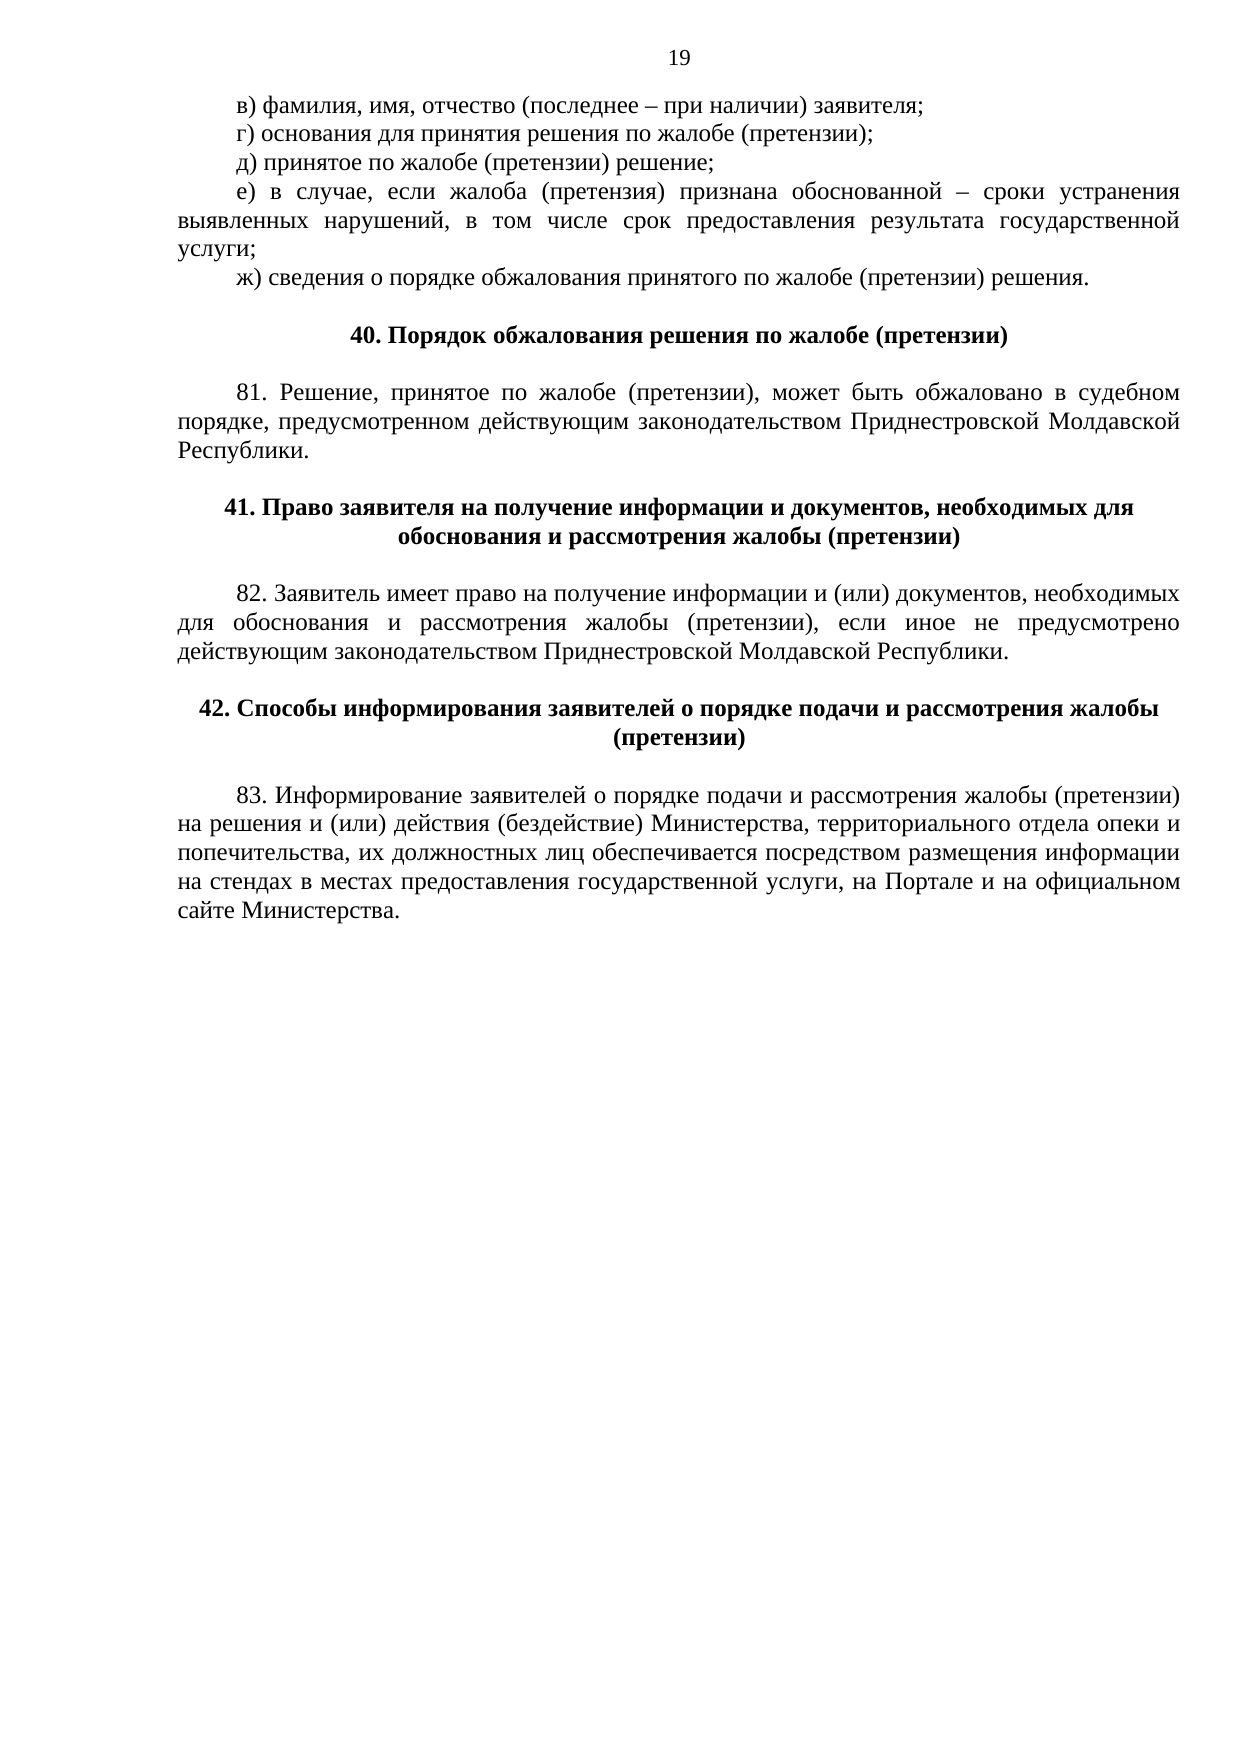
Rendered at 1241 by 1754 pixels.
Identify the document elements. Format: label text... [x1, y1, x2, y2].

text 81. Решение, принятое по жалобе (претензии), может быть обжаловано в судебном порядке, предусмотренном действующим законодательством Приднестровской Молдавской Республики. [177, 377, 1181, 463]
text в) фамилия, имя, отчество (последнее – при наличии) заявителя; [177, 90, 1181, 118]
text д) принятое по жалобе (претензии) решение; [177, 147, 1181, 176]
text 82. Заявитель имеет право на получение информации и (или) документов, необходимых для обоснования и рассмотрения жалобы (претензии), если иное не предусмотрено действующим законодательством Приднестровской Молдавской Республики. [177, 578, 1181, 665]
text 83. Информирование заявителей о порядке подачи и рассмотрения жалобы (претензии) на решения и (или) действия (бездействие) Министерства, территориального отдела опеки и попечительства, их должностных лиц обеспечивается посредством размещения информации на стендах в местах предоставления государственной услуги, на Портале и на официальном сайте Министерства. [177, 780, 1181, 923]
text 42. Способы информирования заявителей о порядке подачи и рассмотрения жалобы (претензии) [177, 693, 1181, 751]
text 41. Право заявителя на получение информации и документов, необходимых для обоснования и рассмотрения жалобы (претензии) [177, 492, 1181, 550]
text е) в случае, если жалоба (претензия) признана обоснованной – сроки устранения выявленных нарушений, в том числе срок предоставления результата государственной услуги; [177, 176, 1181, 262]
text г) основания для принятия решения по жалобе (претензии); [177, 118, 1181, 147]
text ж) сведения о порядке обжалования принятого по жалобе (претензии) решения. [177, 262, 1181, 291]
text 40. Порядок обжалования решения по жалобе (претензии) [177, 320, 1181, 348]
